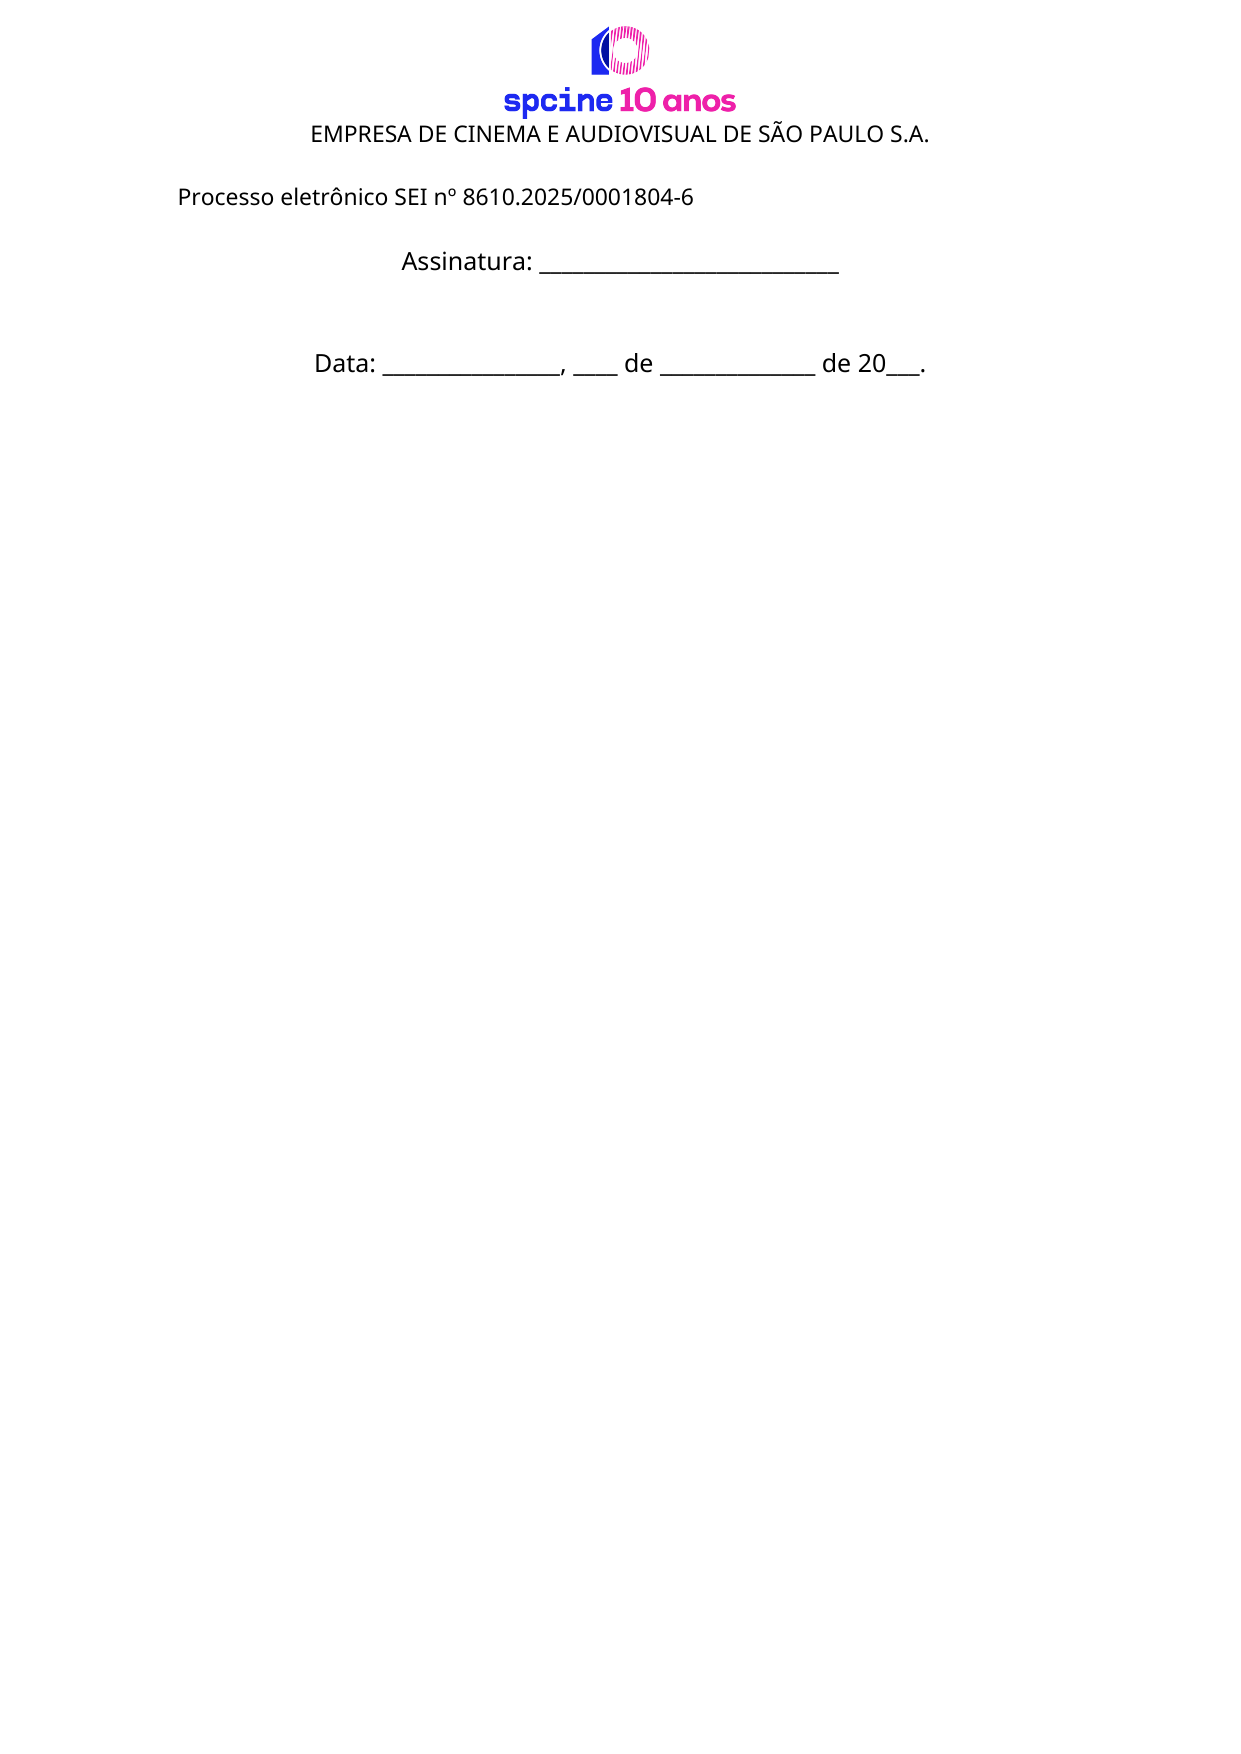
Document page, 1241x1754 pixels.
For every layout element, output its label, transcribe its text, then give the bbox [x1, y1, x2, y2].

text Data: ________________, ____ de ______________ de 20___. [177, 346, 1063, 379]
picture [504, 26, 736, 119]
text Assinatura: ___________________________ [177, 243, 1063, 277]
